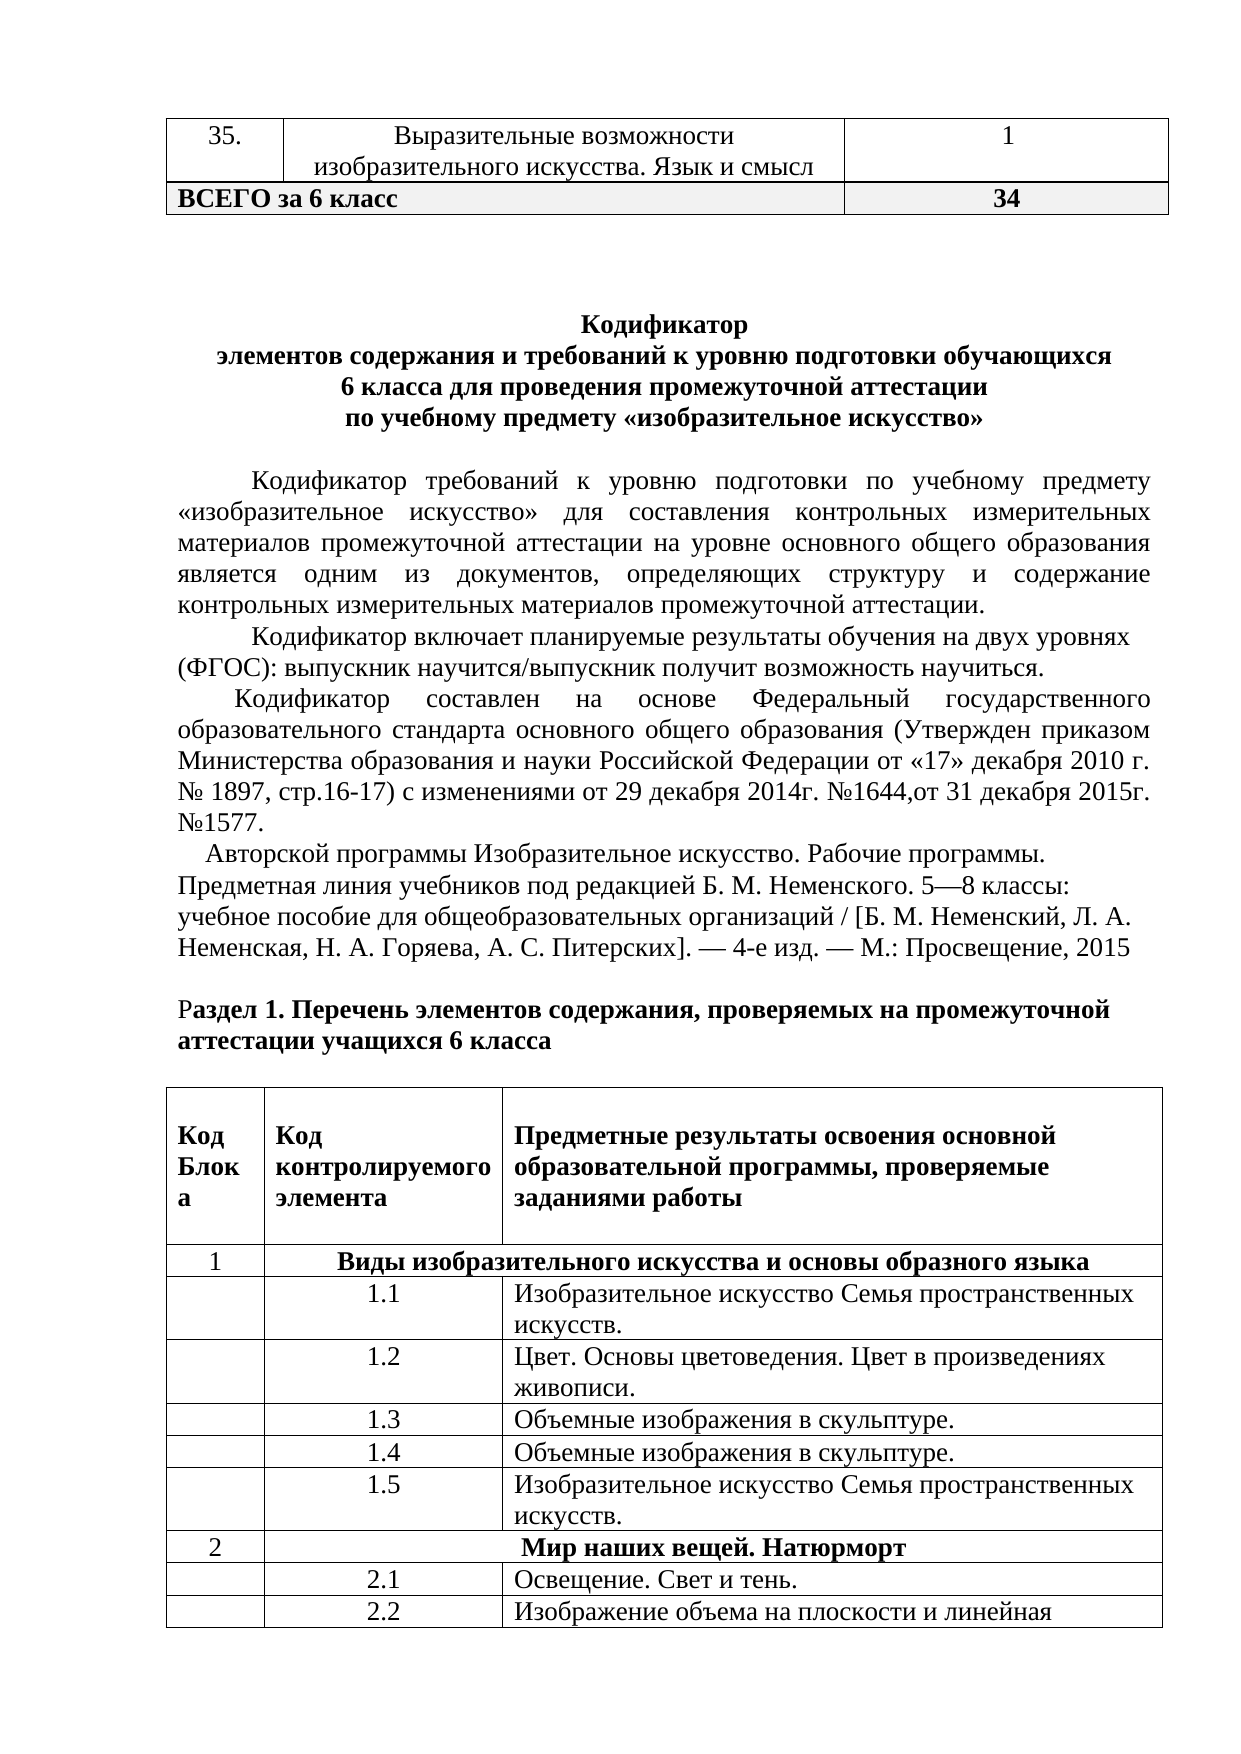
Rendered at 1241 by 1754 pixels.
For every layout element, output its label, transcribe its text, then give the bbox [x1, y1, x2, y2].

table_cell 1.3 [265, 1404, 502, 1434]
table_cell Объемные изображения в скульптуре. [503, 1436, 1162, 1467]
table_header Код контролируемого элемента [265, 1088, 502, 1243]
table_cell 1.4 [265, 1436, 502, 1467]
text  Кодификатор составлен на основе Федеральный государственного образовательного стандарта основного общего образования (Утвержден приказом Министерства образования и науки Российской Федерации от «17» декабря 2010 г. № 1897, стр.16-17) с изменениями от 29 декабря 2014г. №1644,от 31 декабря 2015г. №1577. [177, 682, 1152, 838]
text учебное пособие для общеобразовательных организаций / [Б. М. Неменский, Л. А. [177, 900, 1152, 931]
table_cell [167, 1436, 264, 1467]
table_cell 35. [167, 119, 283, 181]
table_cell ВСЕГО за 6 класс [167, 183, 844, 214]
text по учебному предмету «изобразительное искусство» [177, 402, 1152, 433]
text Кодификатор требований к уровню подготовки по учебному предмету «изобразительное искусство» для составления контрольных измерительных материалов промежуточной аттестации на уровне основного общего образования является одним из документов, определяющих структуру и содержание контрольных измерительных материалов промежуточной аттестации. [177, 464, 1152, 619]
table_cell 1.2 [265, 1340, 502, 1402]
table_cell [503, 1596, 1162, 1627]
table_cell [167, 1468, 264, 1530]
table_header Предметные результаты освоения основной образовательной программы, проверяемые заданиями работы [503, 1088, 1162, 1243]
text  Авторской программы Изобразительное искусство. Рабочие программы. [177, 838, 1152, 869]
text 6 класса для проведения промежуточной аттестации [177, 370, 1152, 402]
text Неменская, Н. А. Горяева, А. С. Питерских]. — 4-е изд. — М.: Просвещение, 2015 [177, 931, 1152, 962]
table_cell 1.1 [265, 1277, 502, 1339]
table_cell Цвет. Основы цветоведения. Цвет в произведениях живописи. [503, 1340, 1162, 1402]
table_cell 1.5 [265, 1468, 502, 1530]
table_cell Виды изобразительного искусства и основы образного языка [265, 1245, 1162, 1276]
table_cell 1 [167, 1245, 264, 1276]
table_cell Изобразительное искусство Семья пространственных искусств. [503, 1277, 1162, 1339]
table_cell 2.1 [265, 1563, 502, 1594]
table_cell 34 [845, 183, 1168, 214]
text Предметная линия учебников под редакцией Б. М. Неменского. 5—8 классы: [177, 869, 1152, 900]
table_cell [167, 1340, 264, 1402]
table_cell [167, 1404, 264, 1434]
table_cell Мир наших вещей. Натюрморт [265, 1531, 1162, 1562]
table_cell Освещение. Свет и тень. [503, 1563, 1162, 1594]
text аттестации учащихся 6 класса [177, 1024, 1152, 1056]
table_cell [167, 1277, 264, 1339]
text Кодификатор [177, 308, 1152, 339]
table_cell [167, 1596, 264, 1627]
table_cell 2.2 [265, 1596, 502, 1627]
text Раздел 1. Перечень элементов содержания, проверяемых на промежуточной [177, 993, 1152, 1024]
table_cell Объемные изображения в скульптуре. [503, 1404, 1162, 1434]
text (ФГОС): выпускник научится/выпускник получит возможность научиться. [177, 651, 1152, 682]
text Кодификатор включает планируемые результаты обучения на двух уровнях [177, 619, 1152, 651]
table_header Код Блока [167, 1088, 264, 1243]
table_cell 1 [845, 119, 1168, 181]
text элементов содержания и требований к уровню подготовки обучающихся [177, 339, 1152, 370]
table_cell Выразительные возможности изобразительного искусства. Язык и смысл [284, 119, 844, 181]
table_cell Изобразительное искусство Семья пространственных искусств. [503, 1468, 1162, 1530]
table_cell [167, 1563, 264, 1594]
table_cell 2 [167, 1531, 264, 1562]
